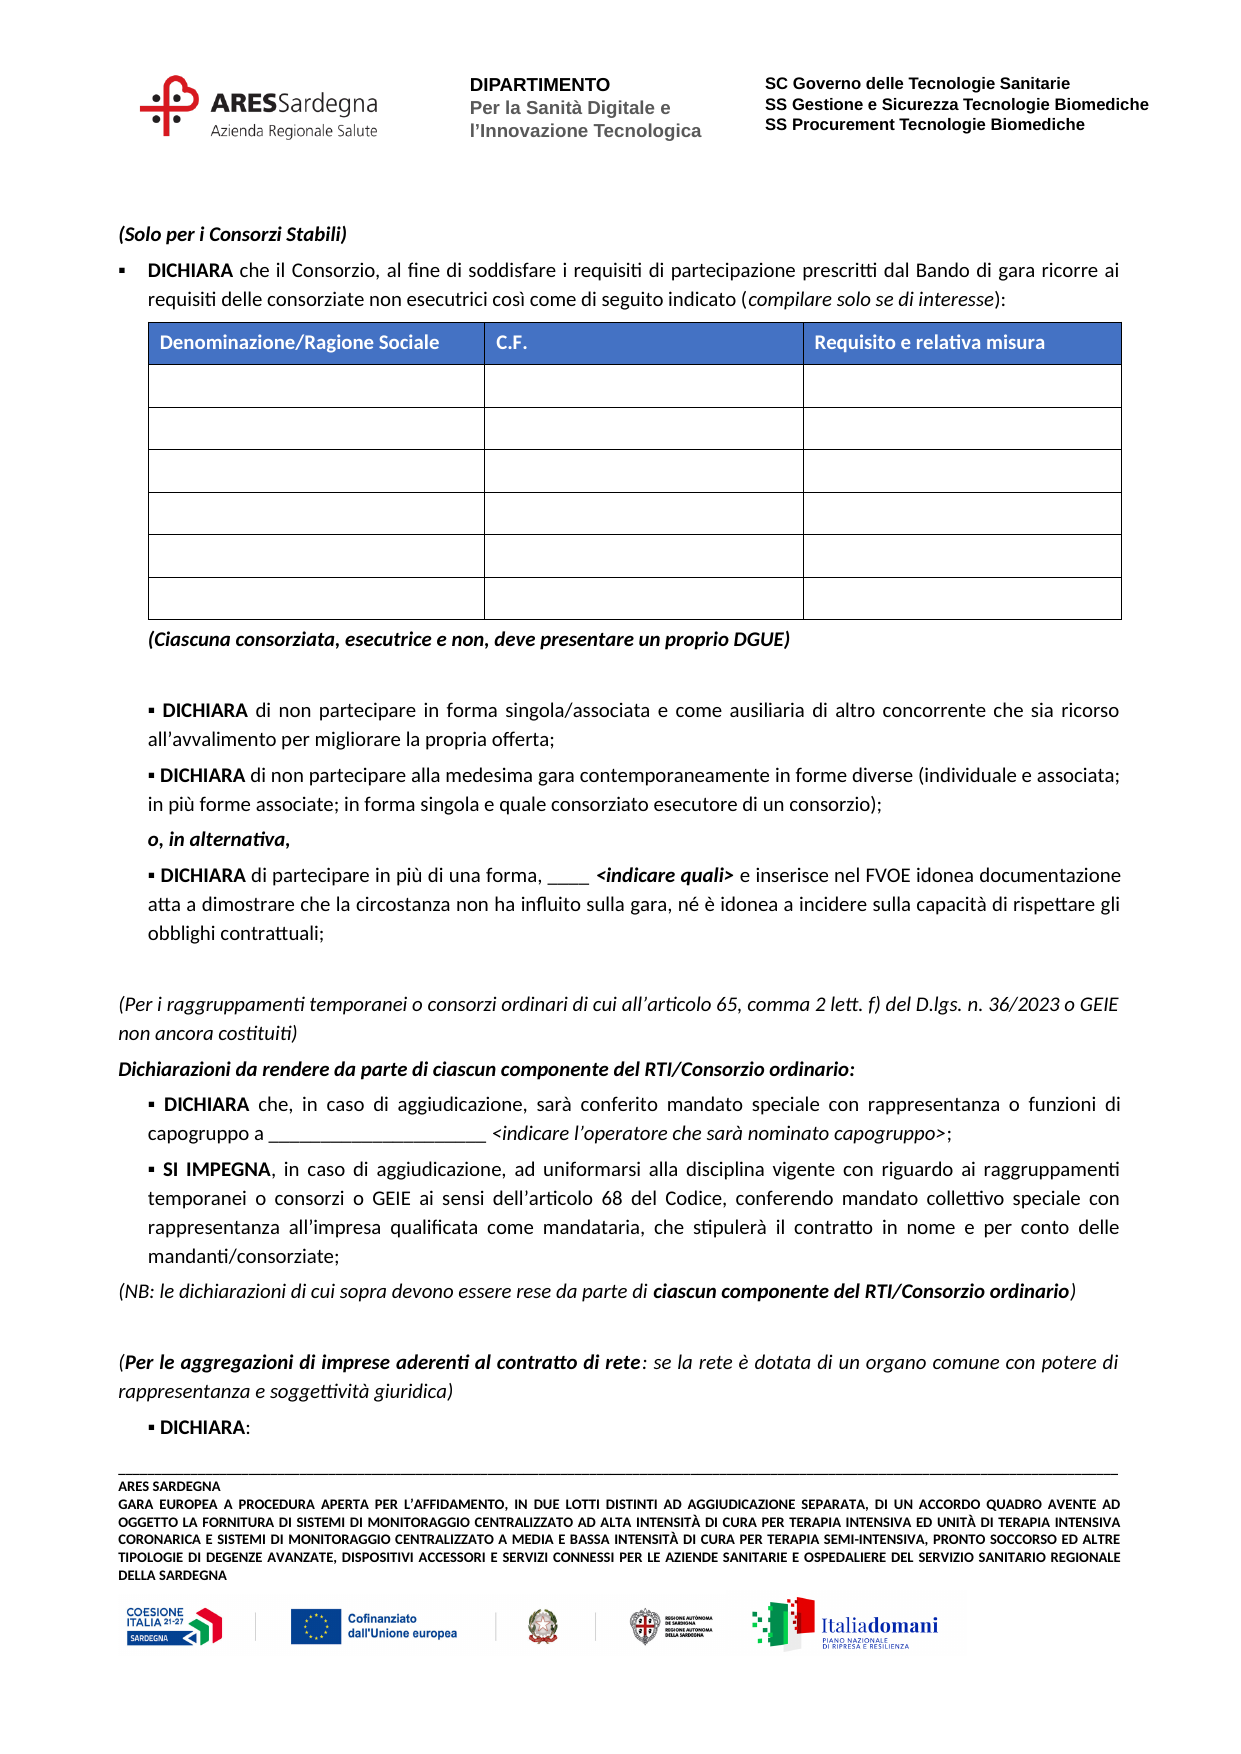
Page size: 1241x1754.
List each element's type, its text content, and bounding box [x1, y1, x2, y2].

table_cell [149, 408, 484, 449]
table_cell [804, 450, 1121, 492]
table_cell [485, 535, 803, 577]
table_cell [149, 493, 484, 534]
text ▪ DICHIARA di non partecipare alla medesima gara contemporaneamente in forme diverse (individuale e associata; in più forme associate; in forma singola e quale consorziato esecutore di un consorzio); [148, 762, 1122, 817]
text (Per le aggregazioni di imprese aderenti al contratto di rete: se la rete è dotata di un organo comune con potere di rappresentanza e soggettività giuridica) [118, 1349, 1122, 1404]
table_cell [485, 408, 803, 449]
text ▪ DICHIARA che, in caso di aggiudicazione, sarà conferito mandato speciale con rappresentanza o funzioni di capogruppo a _____________________ <indicare l’operatore che sarà nominato capogruppo>; [148, 1091, 1122, 1146]
table_cell [804, 408, 1121, 449]
table_cell [804, 493, 1121, 534]
picture [129, 73, 395, 141]
text ▪ DICHIARA che il Consorzio, al fine di soddisfare i requisiti di partecipazione prescritti dal Bando di gara ricorre ai requisiti delle consorziate non esecutrici così come di seguito indicato (compilare solo se di interesse): [118, 257, 1122, 312]
table_cell [485, 493, 803, 534]
text (Ciascuna consorziata, esecutrice e non, deve presentare un proprio DGUE) [148, 627, 1122, 652]
text (Solo per i Consorzi Stabili) [118, 222, 1122, 247]
table_cell [804, 578, 1121, 619]
table_cell [149, 450, 484, 492]
text (NB: le dichiarazioni di cui sopra devono essere rese da parte di ciascun componente del RTI/Consorzio ordinario) [118, 1279, 1122, 1304]
table_header Requisito e relativa misura [804, 323, 1121, 364]
text o, in alternativa, [133, 827, 1122, 852]
text (Per i raggruppamenti temporanei o consorzi ordinari di cui all’articolo 65, comma 2 lett. f) del D.lgs. n. 36/2023 o GEIE non ancora costituiti) [118, 991, 1122, 1046]
table_cell [485, 365, 803, 407]
text ▪ DICHIARA di partecipare in più di una forma, ____ <indicare quali> e inserisce nel FVOE idonea documentazione atta a dimostrare che la circostanza non ha influito sulla gara, né è idonea a incidere sulla capacità di rispettare gli obblighi contrattuali; [148, 862, 1122, 946]
table_cell [485, 578, 803, 619]
text ▪ DICHIARA di non partecipare in forma singola/associata e come ausiliaria di altro concorrente che sia ricorso all’avvalimento per migliorare la propria offerta; [148, 697, 1122, 752]
table_header Denominazione/Ragione Sociale [149, 323, 484, 364]
picture [725, 1590, 967, 1656]
table_cell [149, 535, 484, 577]
table_header C.F. [485, 323, 803, 364]
table_cell [149, 578, 484, 619]
text ▪ SI IMPEGNA, in caso di aggiudicazione, ad uniformarsi alla disciplina vigente con riguardo ai raggruppamenti temporanei o consorzi o GEIE ai sensi dell’articolo 68 del Codice, conferendo mandato collettivo speciale con rappresentanza all’impresa qualificata come mandataria, che stipulerà il contratto in nome e per conto delle mandanti/consorziate; [148, 1156, 1122, 1269]
table_cell [149, 365, 484, 407]
text ▪ DICHIARA: [148, 1414, 1122, 1439]
table_cell [804, 535, 1121, 577]
table_cell [485, 450, 803, 492]
table_cell [804, 365, 1121, 407]
text Dichiarazioni da rendere da parte di ciascun componente del RTI/Consorzio ordinario: [118, 1056, 1122, 1081]
